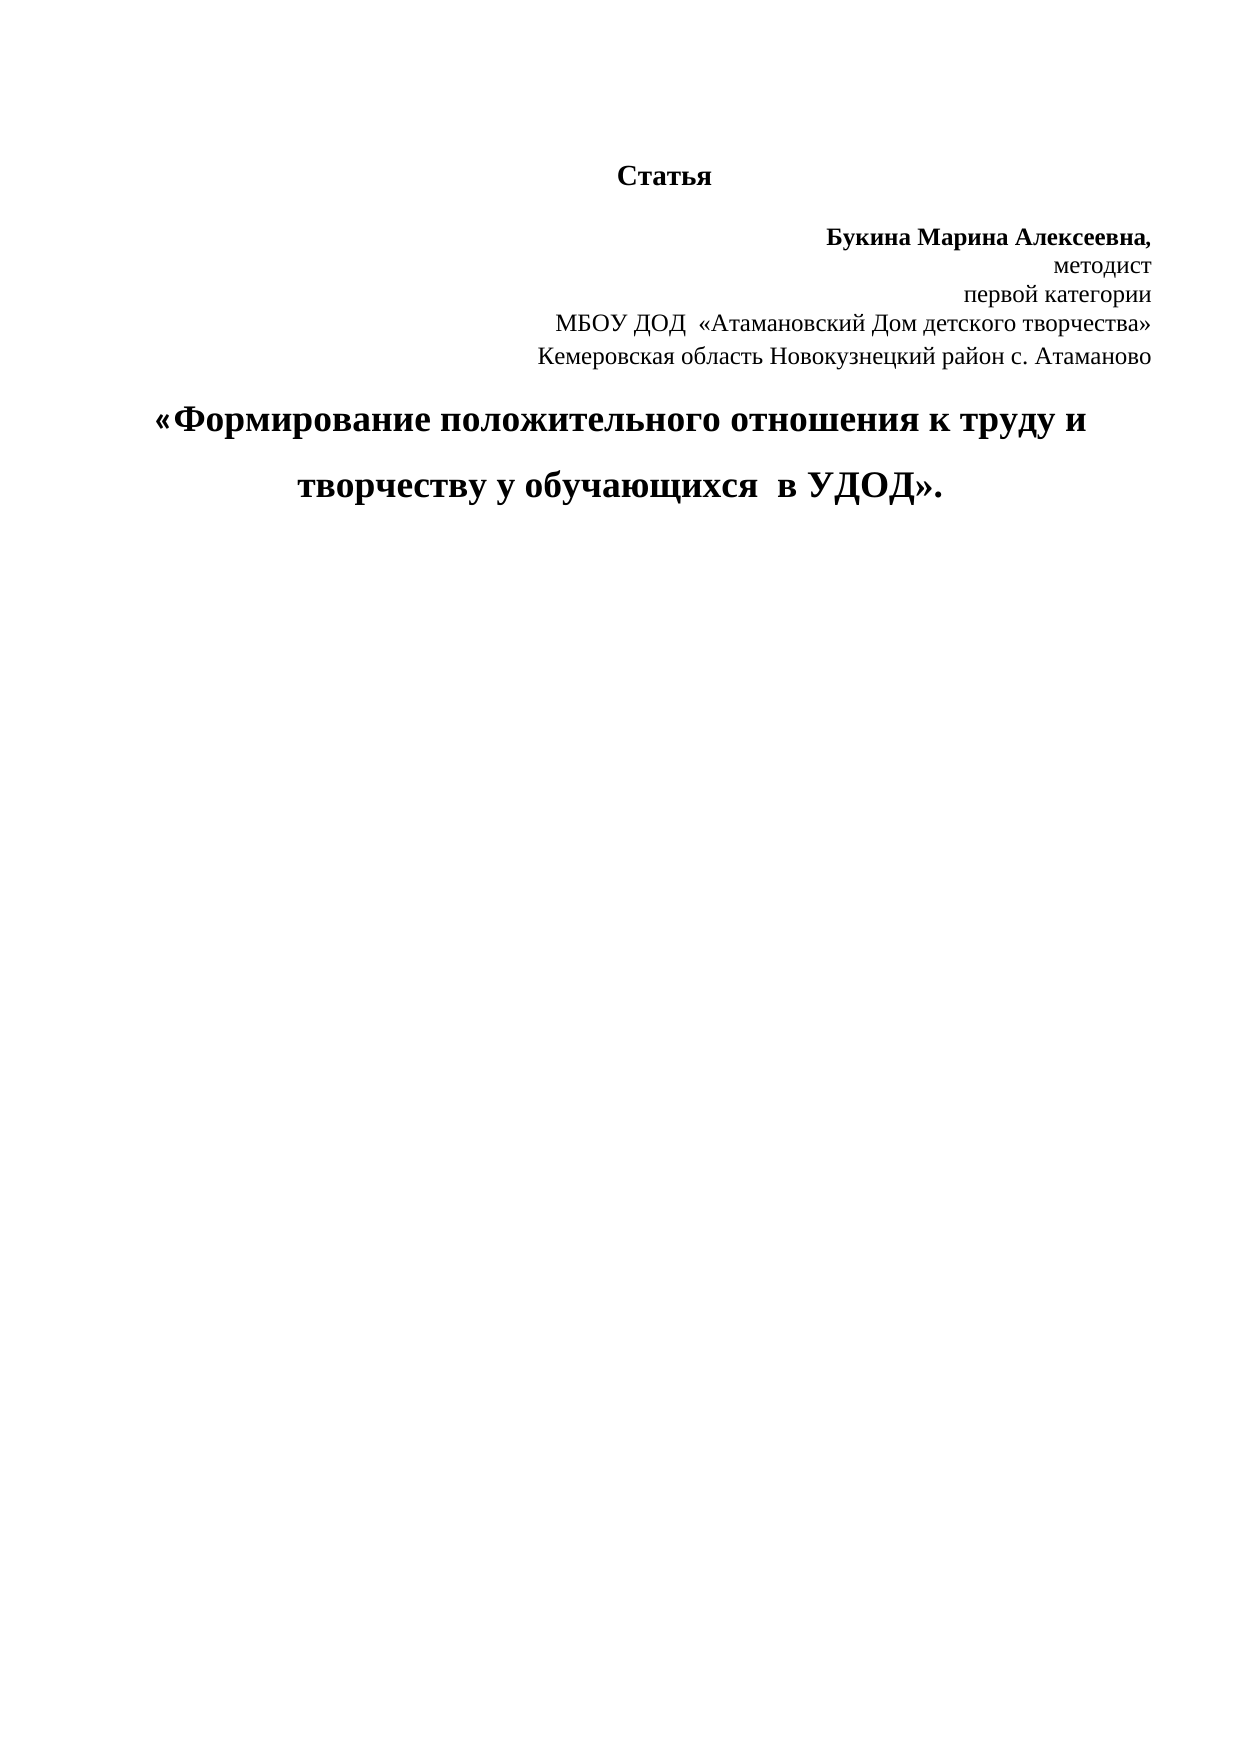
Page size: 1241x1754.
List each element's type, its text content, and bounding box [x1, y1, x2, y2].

text Статья [177, 158, 1152, 191]
text Букина Марина Алексеевна, [177, 222, 1152, 250]
text МБОУ ДОД «Атамановский Дом детского творчества» Кемеровская область Новокузнецкий район с. Атаманово [177, 308, 1152, 370]
text «Формирование положительного отношения к труду и творчеству у обучающихся в УДОД». [88, 395, 1152, 505]
text первой категории [177, 279, 1152, 308]
text методист [177, 250, 1152, 279]
